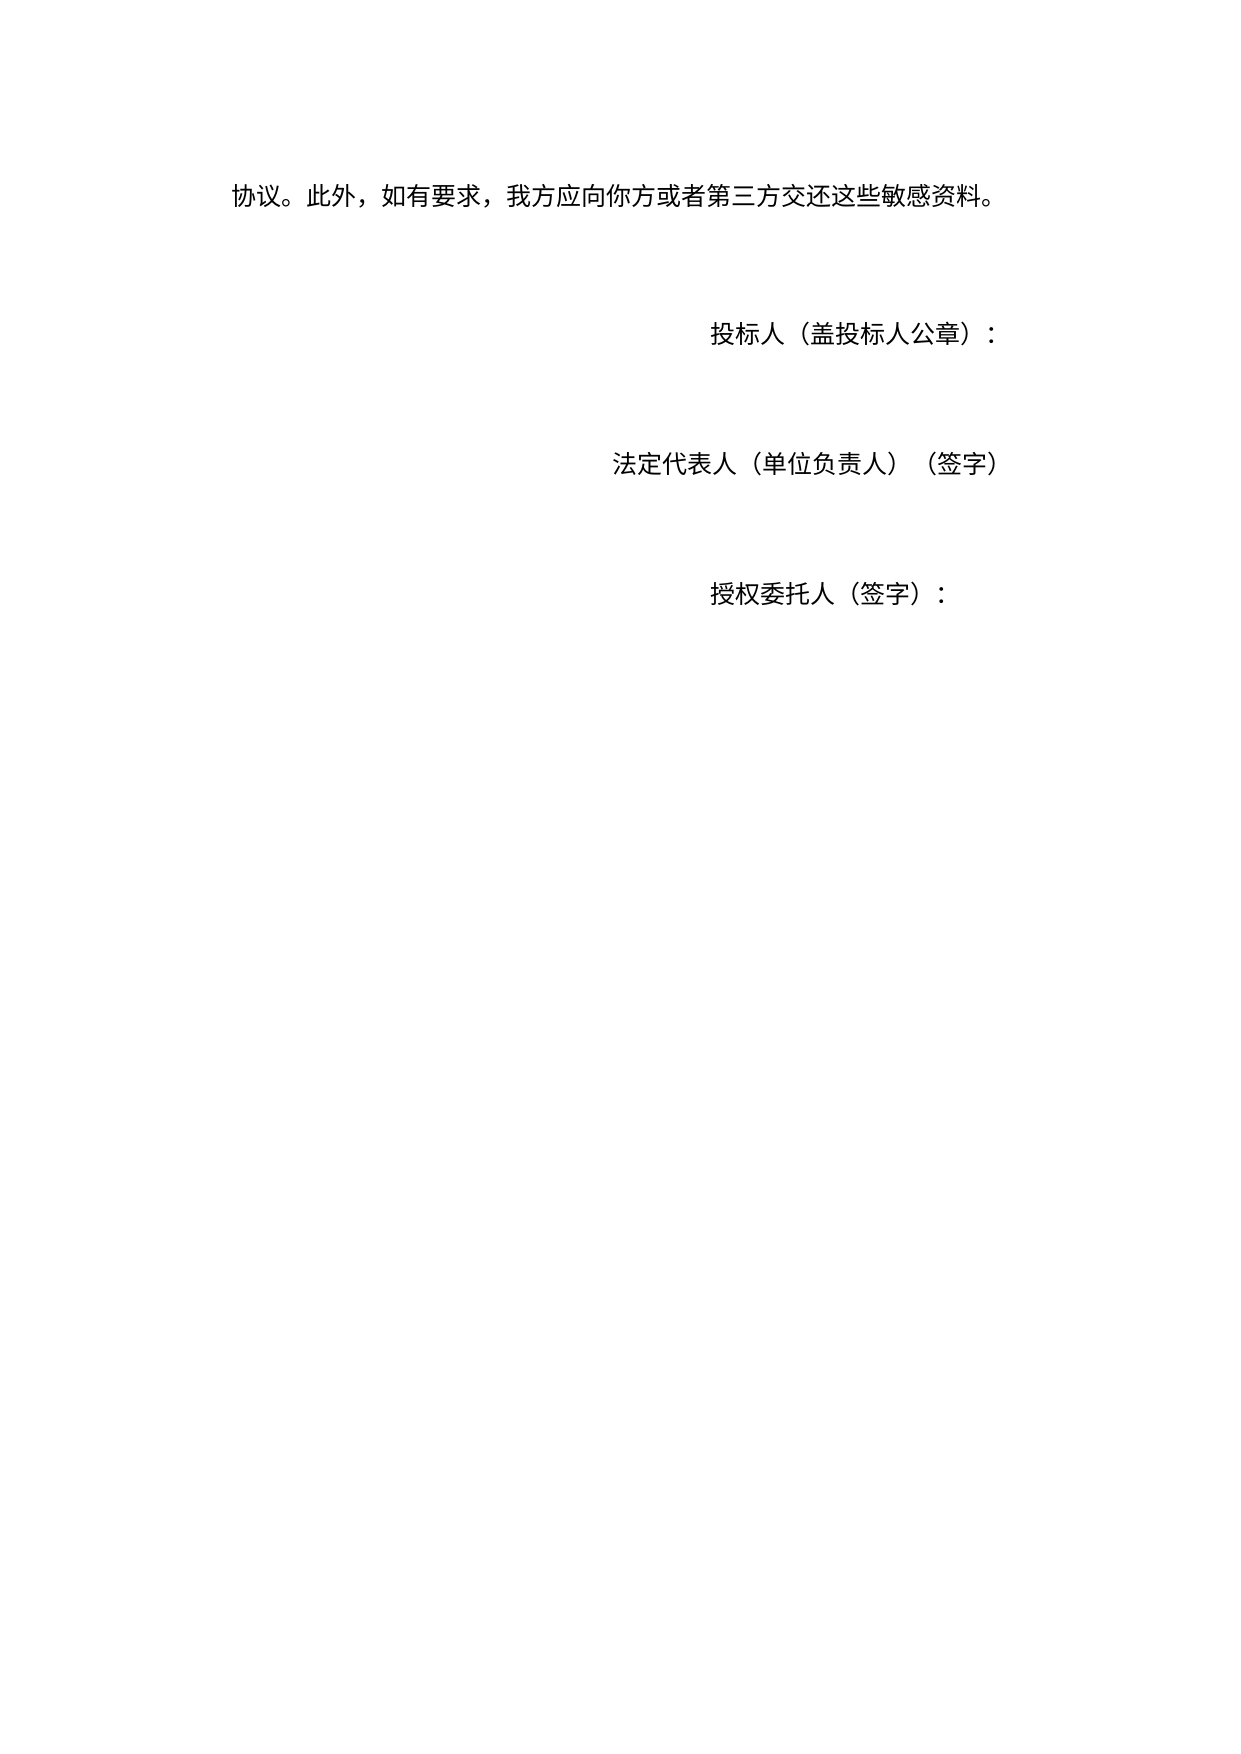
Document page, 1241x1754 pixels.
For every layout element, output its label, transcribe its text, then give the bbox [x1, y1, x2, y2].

text 投标人（盖投标人公章）： [711, 300, 1053, 365]
text 授权委托人（签字）： [711, 560, 1053, 625]
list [187, 162, 1053, 227]
text 法定代表人（单位负责人）（签字） [187, 430, 1053, 495]
